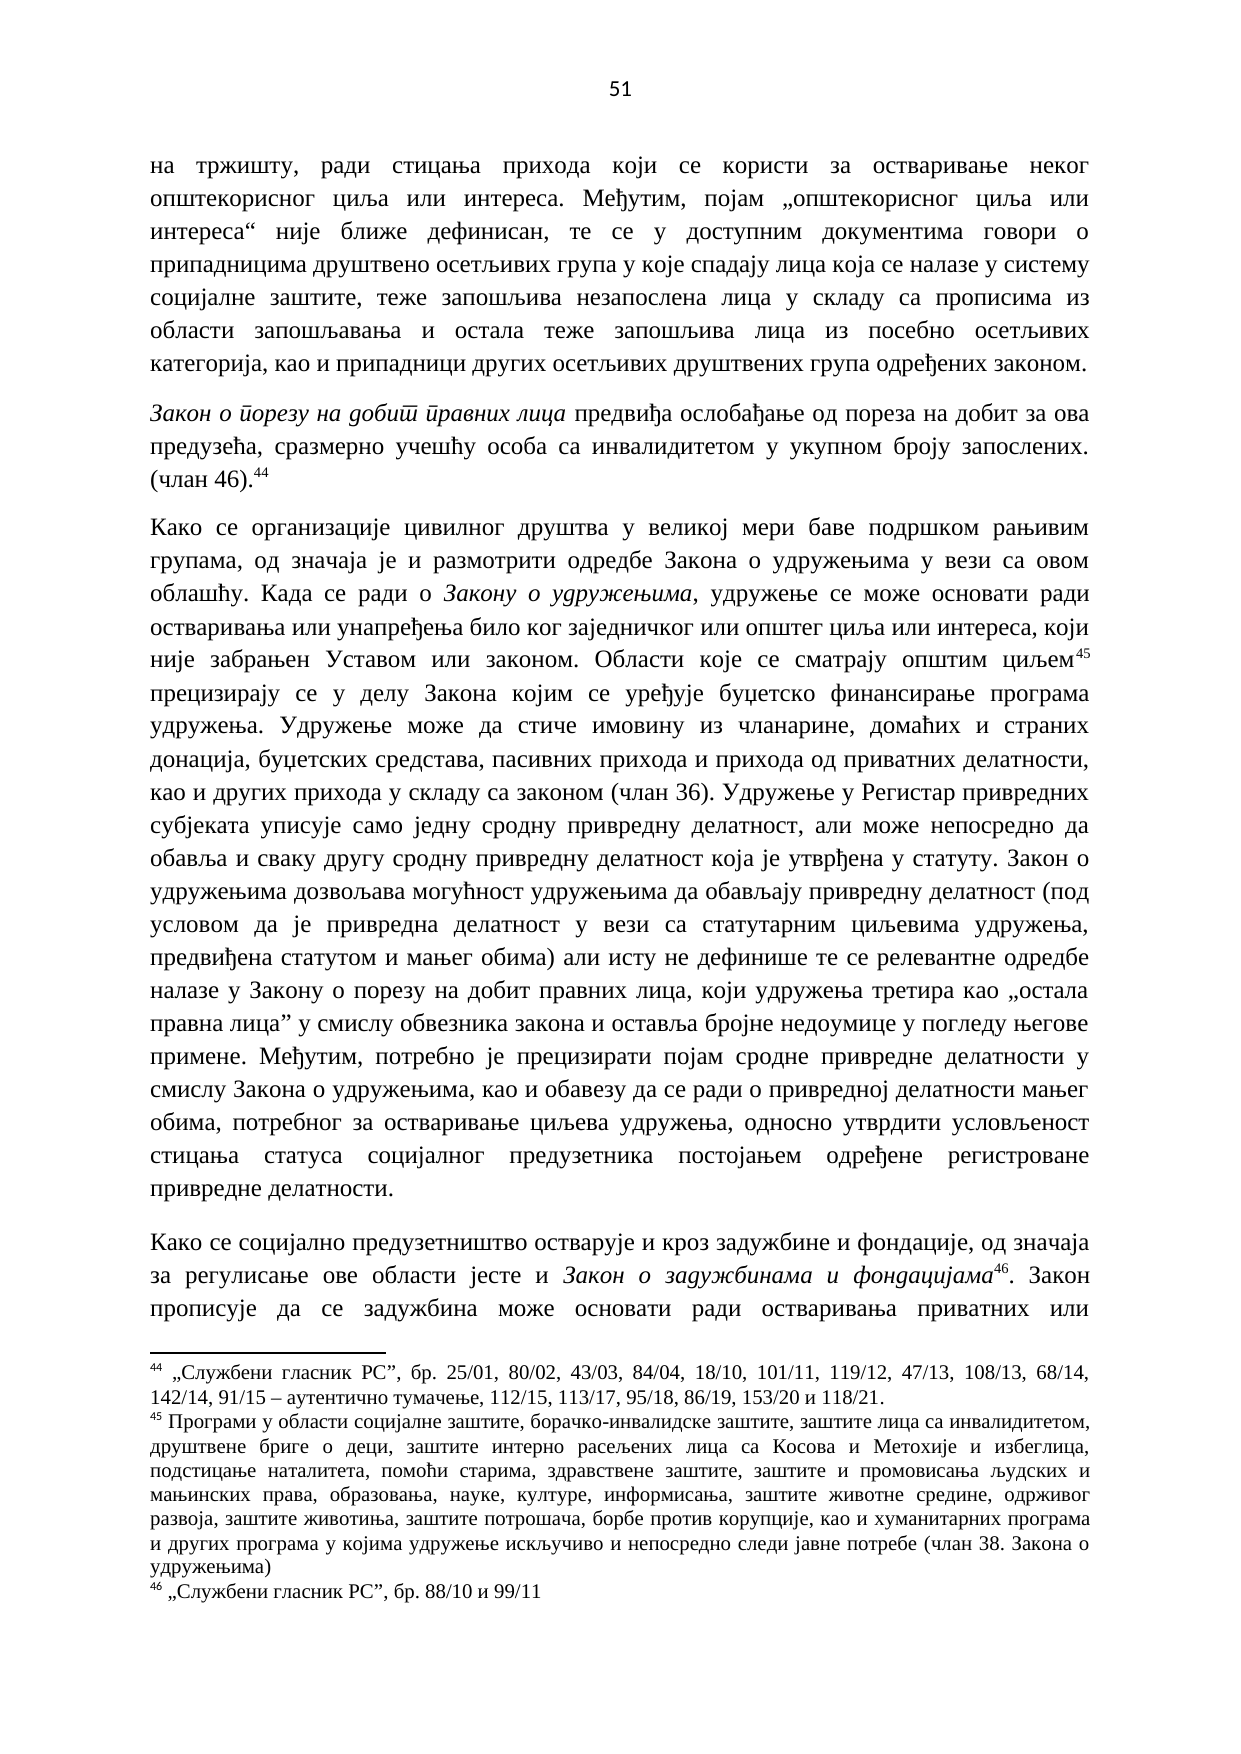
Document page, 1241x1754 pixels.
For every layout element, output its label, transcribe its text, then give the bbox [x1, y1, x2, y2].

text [150, 150, 1090, 377]
text Закон о порезу на добит правних лица предвиђа ослобађање од пореза на добит за ова предузећа, сразмерно учешћу особа са инвалидитетом у укупном броју запослених. (члан 46). [150, 398, 1090, 493]
text Како се организације цивилног друштва у великој мери баве подршком рањивим групама, од значаја је и размотрити одредбе Закона о удружењима у вези са овом облашћу. Када се ради о Закону о удружењима, удружење се може основати ради остваривања или унапређења било ког заједничког или општег циља или интереса, који није забрањен Уставом или законом. Области које се сматрају општим циљем прецизирају се у делу Закона којим се уређује буџетско финансирање програма удружења. Удружење може да стиче имовину из чланарине, домаћих и страних донација, буџетских средстава, пасивних прихода и прихода од приватних делатности, као и других прихода у складу са законом (члан 36). Удружење у Регистар привредних субјеката уписује само једну сродну привредну делатност, али може непосредно да обавља и сваку другу сродну привредну делатност која је утврђена у статуту. Закон о удружењима дозвољава могућност удружењима да обављају привредну делатност (под условом да је привредна делатност у вези са статутарним циљевима удружења, предвиђена статутом и мањег обима) али исту не дефинише те се релевантне одредбе налазе у Закону о порезу на добит правних лица, који удружења третира као „остала правна лица” у смислу обвезника закона и оставља бројне недоумице у погледу његове примене. Међутим, потребно је прецизирати појам сродне привредне делатности у смислу Закона о удружењима, као и обавезу да се ради о привредној делатности мањег обима, потребног за остваривање циљева удружења, односно утврдити условљеност стицања статуса социјалног предузетника постојањем одређене регистроване привредне делатности. [150, 512, 1090, 1202]
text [150, 1227, 1090, 1322]
